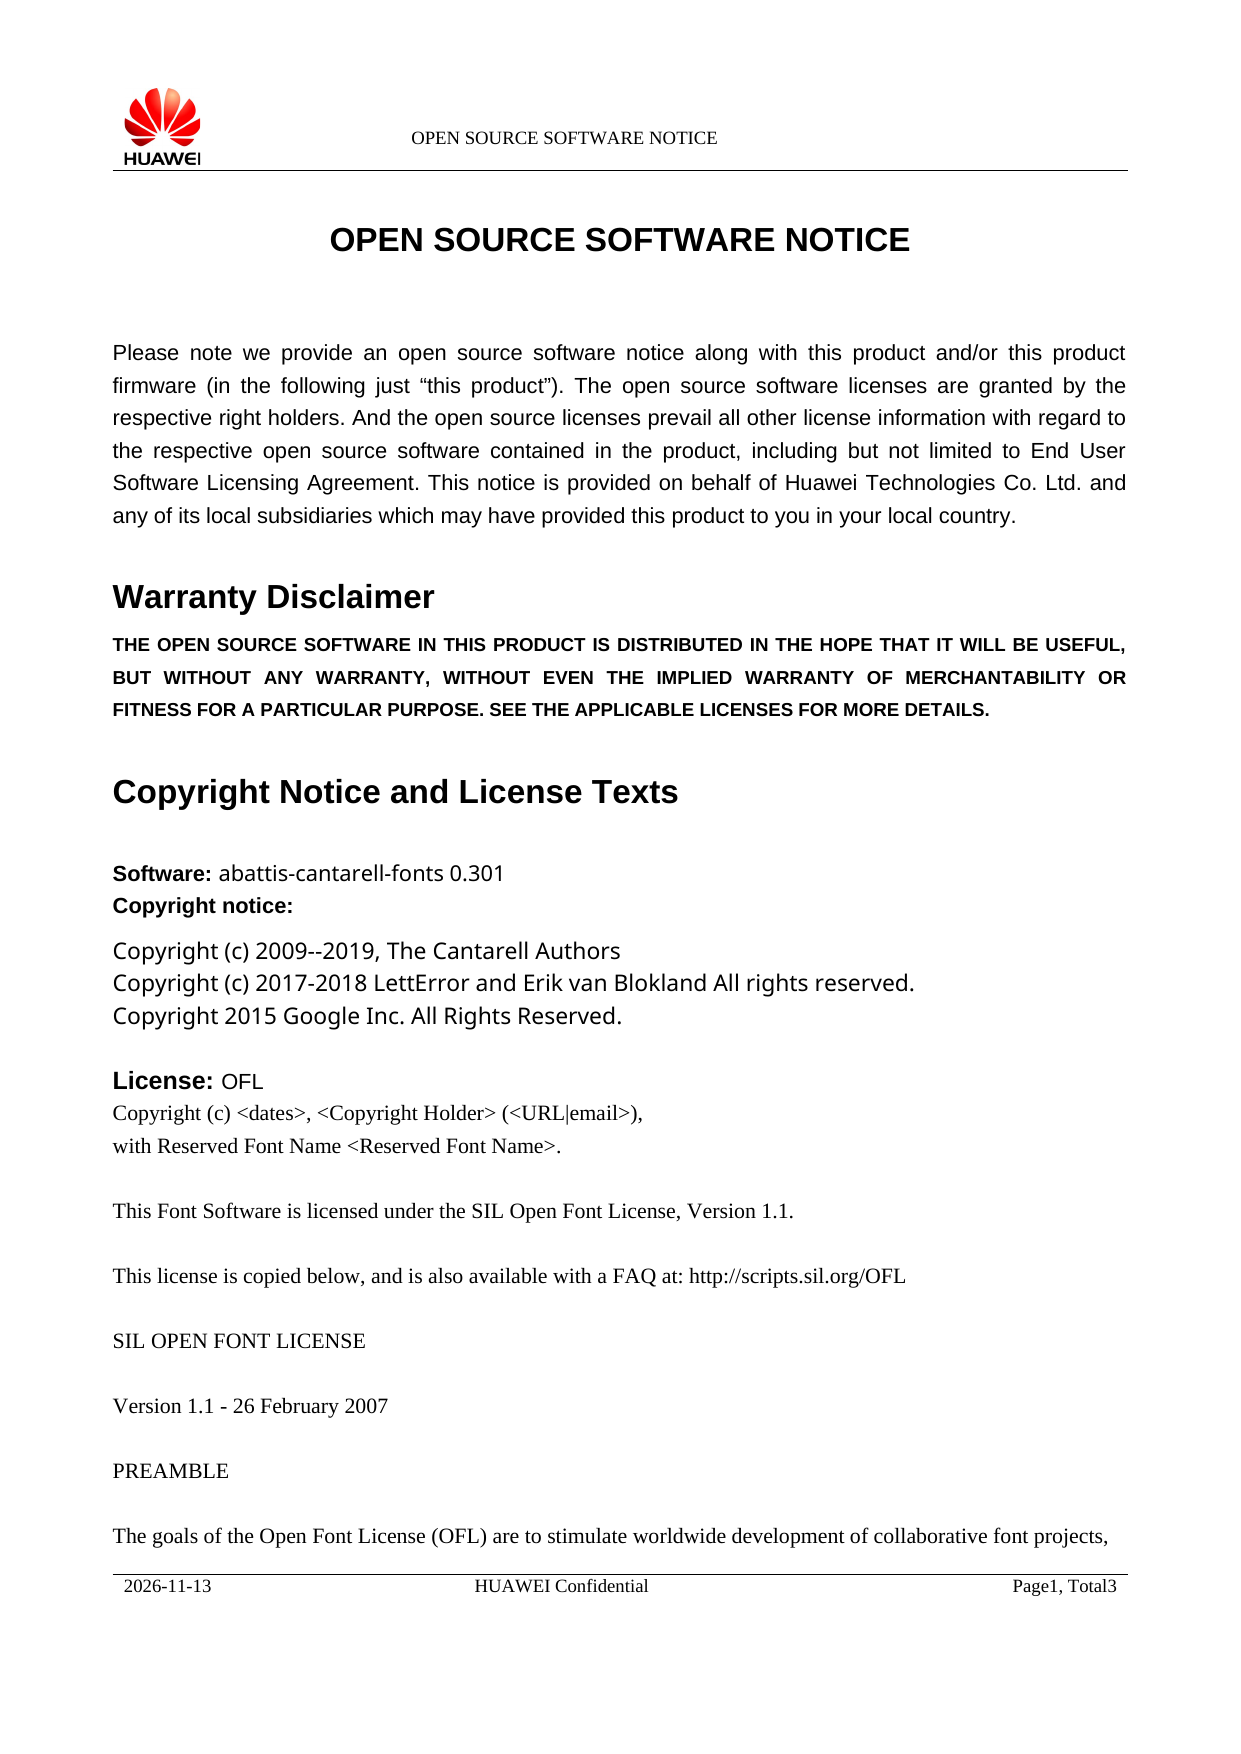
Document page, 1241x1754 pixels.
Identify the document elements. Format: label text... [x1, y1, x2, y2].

text Copyright (c) 2009--2019, The Cantarell Authors Copyright (c) 2017-2018 LettError and Erik van Blokland All rights reserved. Copyright 2015 Google Inc. All Rights Reserved. [112, 934, 1128, 1064]
text Copyright notice: [112, 889, 1128, 921]
text License: OFL [112, 1064, 1128, 1096]
text OPEN SOURCE SOFTWARE NOTICE [112, 206, 1128, 271]
title Software: abattis-cantarell-fonts 0.301 [112, 856, 1128, 889]
picture [124, 88, 201, 165]
text Copyright Notice and License Texts [112, 759, 1128, 824]
text Please note we provide an open source software notice along with this product and/or this product firmware (in the following just “this product”). The open source software licenses are granted by the respective right holders. And the open source licenses prevail all other license information with regard to the respective open source software contained in the product, including but not limited to End User Software Licensing Agreement. This notice is provided on behalf of Huawei Technologies Co. Ltd. and any of its local subsidiaries which may have provided this product to you in your local country. [112, 336, 1128, 531]
text Warranty Disclaimer [112, 564, 1128, 629]
text The open source software in this product is distributed in the hope that it will be useful, but WITHOUT ANY WARRANTY, without even the implied warranty of MERCHANTABILITY or FITNESS FOR A PARTICULAR PURPOSE. See the applicable licenses for more details. [112, 629, 1128, 726]
